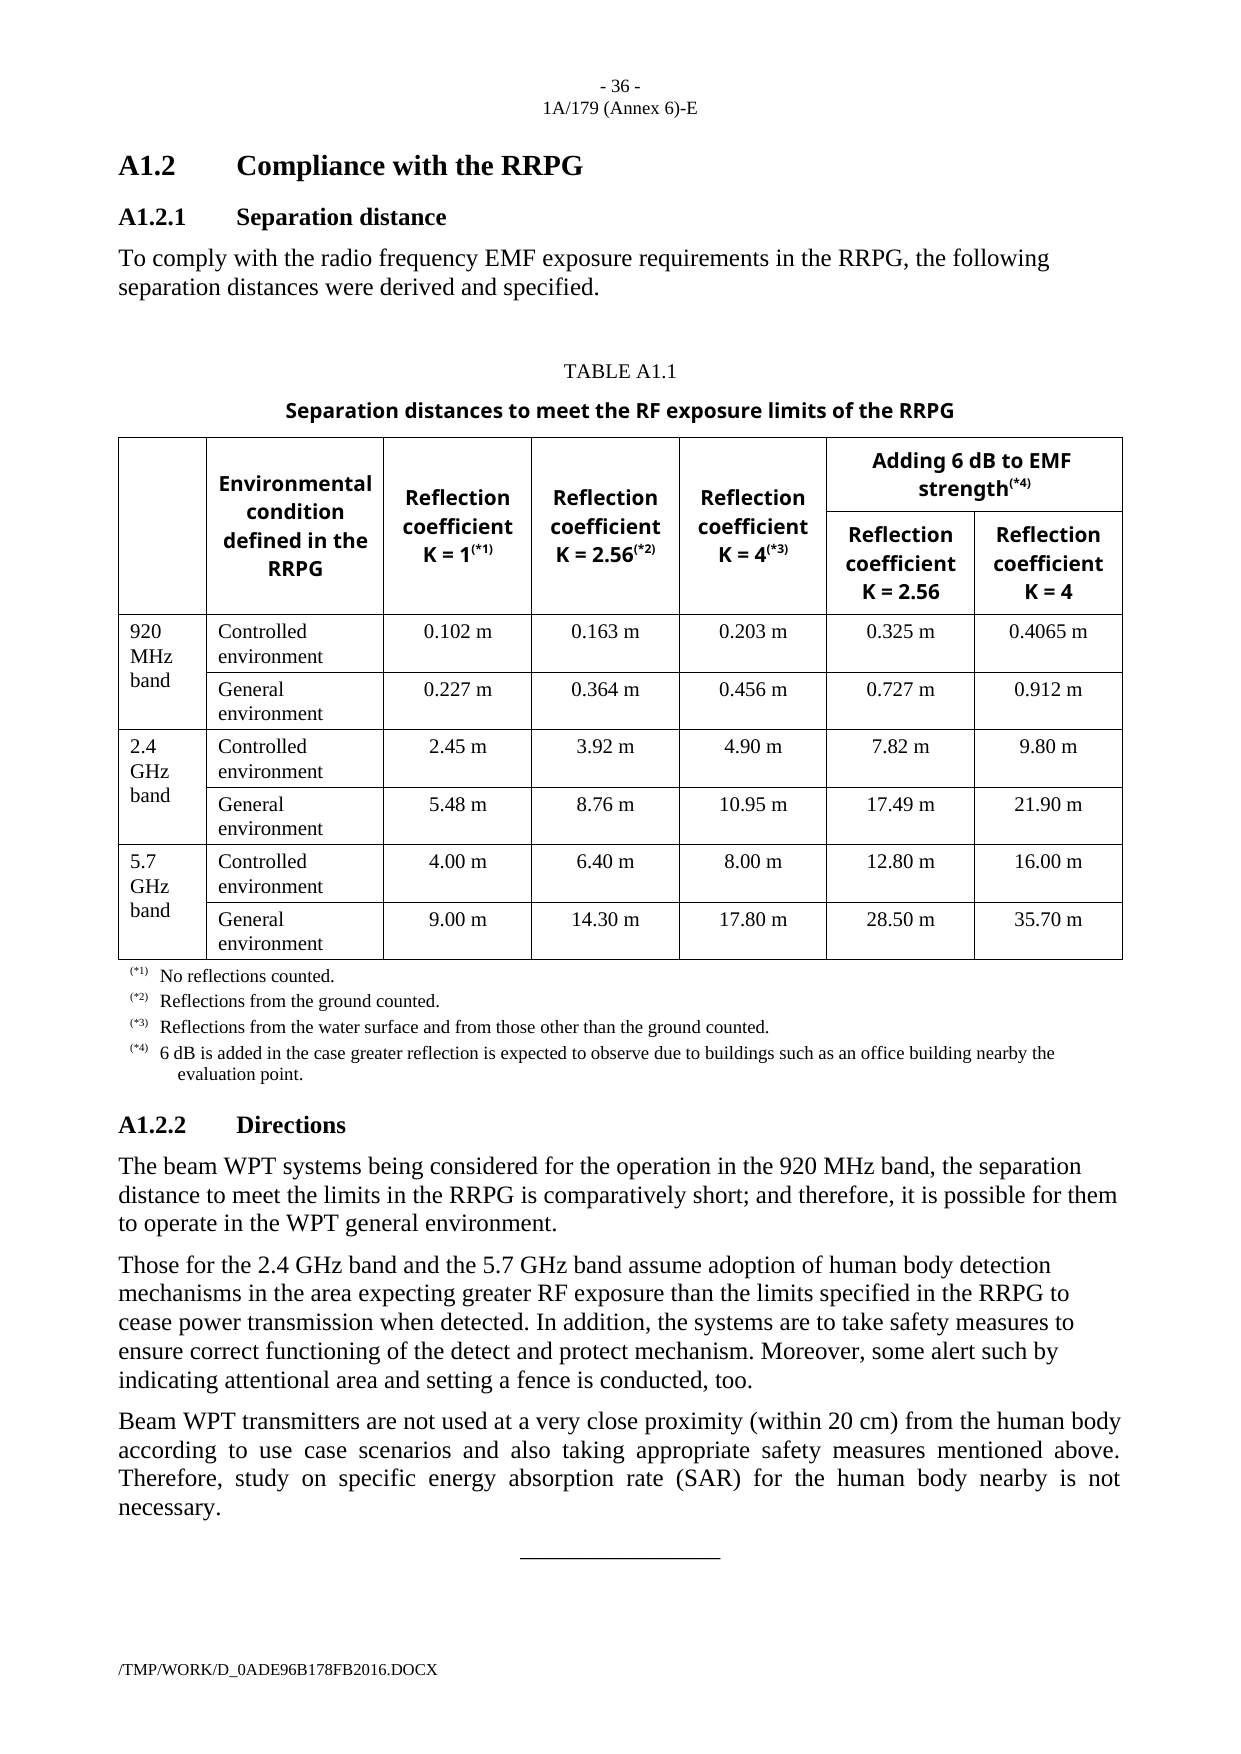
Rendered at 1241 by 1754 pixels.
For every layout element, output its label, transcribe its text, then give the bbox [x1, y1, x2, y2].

text The beam WPT systems being considered for the operation in the 920 MHz band, the separation distance to meet the limits in the RRPG is comparatively short; and therefore, it is possible for them to operate in the WPT general environment. [118, 1151, 1122, 1237]
table_cell 21.90 m [975, 788, 1122, 844]
table_cell 17.80 m [680, 903, 826, 959]
text Those for the 2.4 GHz band and the 5.7 GHz band assume adoption of human body detection mechanisms in the area expecting greater RF exposure than the limits specified in the RRPG to cease power transmission when detected. In addition, the systems are to take safety measures to ensure correct functioning of the detect and protect mechanism. Moreover, some alert such by indicating attentional area and setting a fence is conducted, too. [118, 1250, 1122, 1393]
table_cell 0.456 m [680, 673, 826, 729]
table_cell 4.90 m [680, 730, 826, 787]
text Beam WPT transmitters are not used at a very close proximity (within 20 cm) from the human body according to use case scenarios and also taking appropriate safety measures mentioned above. Therefore, study on specific energy absorption rate (SAR) for the human body nearby is not necessary. [118, 1406, 1122, 1521]
table_cell 920 MHz band [119, 615, 206, 729]
subtitle A1.2.2 Directions [118, 1110, 1122, 1138]
table_cell 0.227 m [384, 673, 531, 729]
table_cell Controlled environment [207, 615, 383, 672]
title Separation distances to meet the RF exposure limits of the RRPG [118, 396, 1122, 424]
table_cell 5.7 GHz band [119, 845, 206, 959]
table_header Reflection coefficient K = 1(*1) [384, 438, 531, 614]
table_header Environmental condition defined in the RRPG [207, 438, 383, 614]
table_cell 16.00 m [975, 845, 1122, 902]
table_cell 0.102 m [384, 615, 531, 672]
subtitle A1.2 Compliance with the RRPG [118, 148, 1122, 181]
table_cell 0.325 m [827, 615, 974, 672]
table_cell 8.00 m [680, 845, 826, 902]
table_cell 14.30 m [532, 903, 679, 959]
table_cell 28.50 m [827, 903, 974, 959]
table_cell 12.80 m [827, 845, 974, 902]
table_cell Controlled environment [207, 730, 383, 787]
table_header Reflection coefficient K = 2.56(*2) [532, 438, 679, 614]
table_cell 0.203 m [680, 615, 826, 672]
table_header Reflection coefficient K = 4(*3) [680, 438, 826, 614]
table_cell General environment [207, 788, 383, 844]
table_cell Controlled environment [207, 845, 383, 902]
table_cell 35.70 m [975, 903, 1122, 959]
table_cell 0.364 m [532, 673, 679, 729]
table_cell General environment [207, 903, 383, 959]
table_cell 0.163 m [532, 615, 679, 672]
table_cell 10.95 m [680, 788, 826, 844]
table_cell 7.82 m [827, 730, 974, 787]
table_cell Reflection coefficient K = 4 [975, 512, 1122, 614]
subtitle A1.2.1 Separation distance [118, 202, 1122, 231]
table_cell 0.727 m [827, 673, 974, 729]
table_header Adding 6 dB to EMF strength(*4) [827, 438, 1122, 511]
text Table A1.1 [118, 359, 1122, 383]
table_cell 3.92 m [532, 730, 679, 787]
table_cell 0.912 m [975, 673, 1122, 729]
table_cell 6.40 m [532, 845, 679, 902]
table_cell 2.45 m [384, 730, 531, 787]
table_cell 0.4065 m [975, 615, 1122, 672]
table_cell 9.00 m [384, 903, 531, 959]
table_cell (*1) No reflections counted. (*2) Reflections from the ground counted. (*3) Reflections from the water surface and from those other than the ground counted. (*4) 6 dB is added in the case greater reflection is expected to observe due to buildings such as an office building nearby the evaluation point. [119, 960, 1122, 1089]
table_cell 4.00 m [384, 845, 531, 902]
table_cell General environment [207, 673, 383, 729]
table_cell 2.4 GHz band [119, 730, 206, 844]
table_cell 17.49 m [827, 788, 974, 844]
table_cell 8.76 m [532, 788, 679, 844]
text To comply with the radio frequency EMF exposure requirements in the RRPG, the following separation distances were derived and specified. [118, 243, 1122, 301]
text ________________ [118, 1533, 1122, 1562]
table_cell 5.48 m [384, 788, 531, 844]
table_cell 9.80 m [975, 730, 1122, 787]
table_cell Reflection coefficient K = 2.56 [827, 512, 974, 614]
table_header [119, 438, 206, 614]
